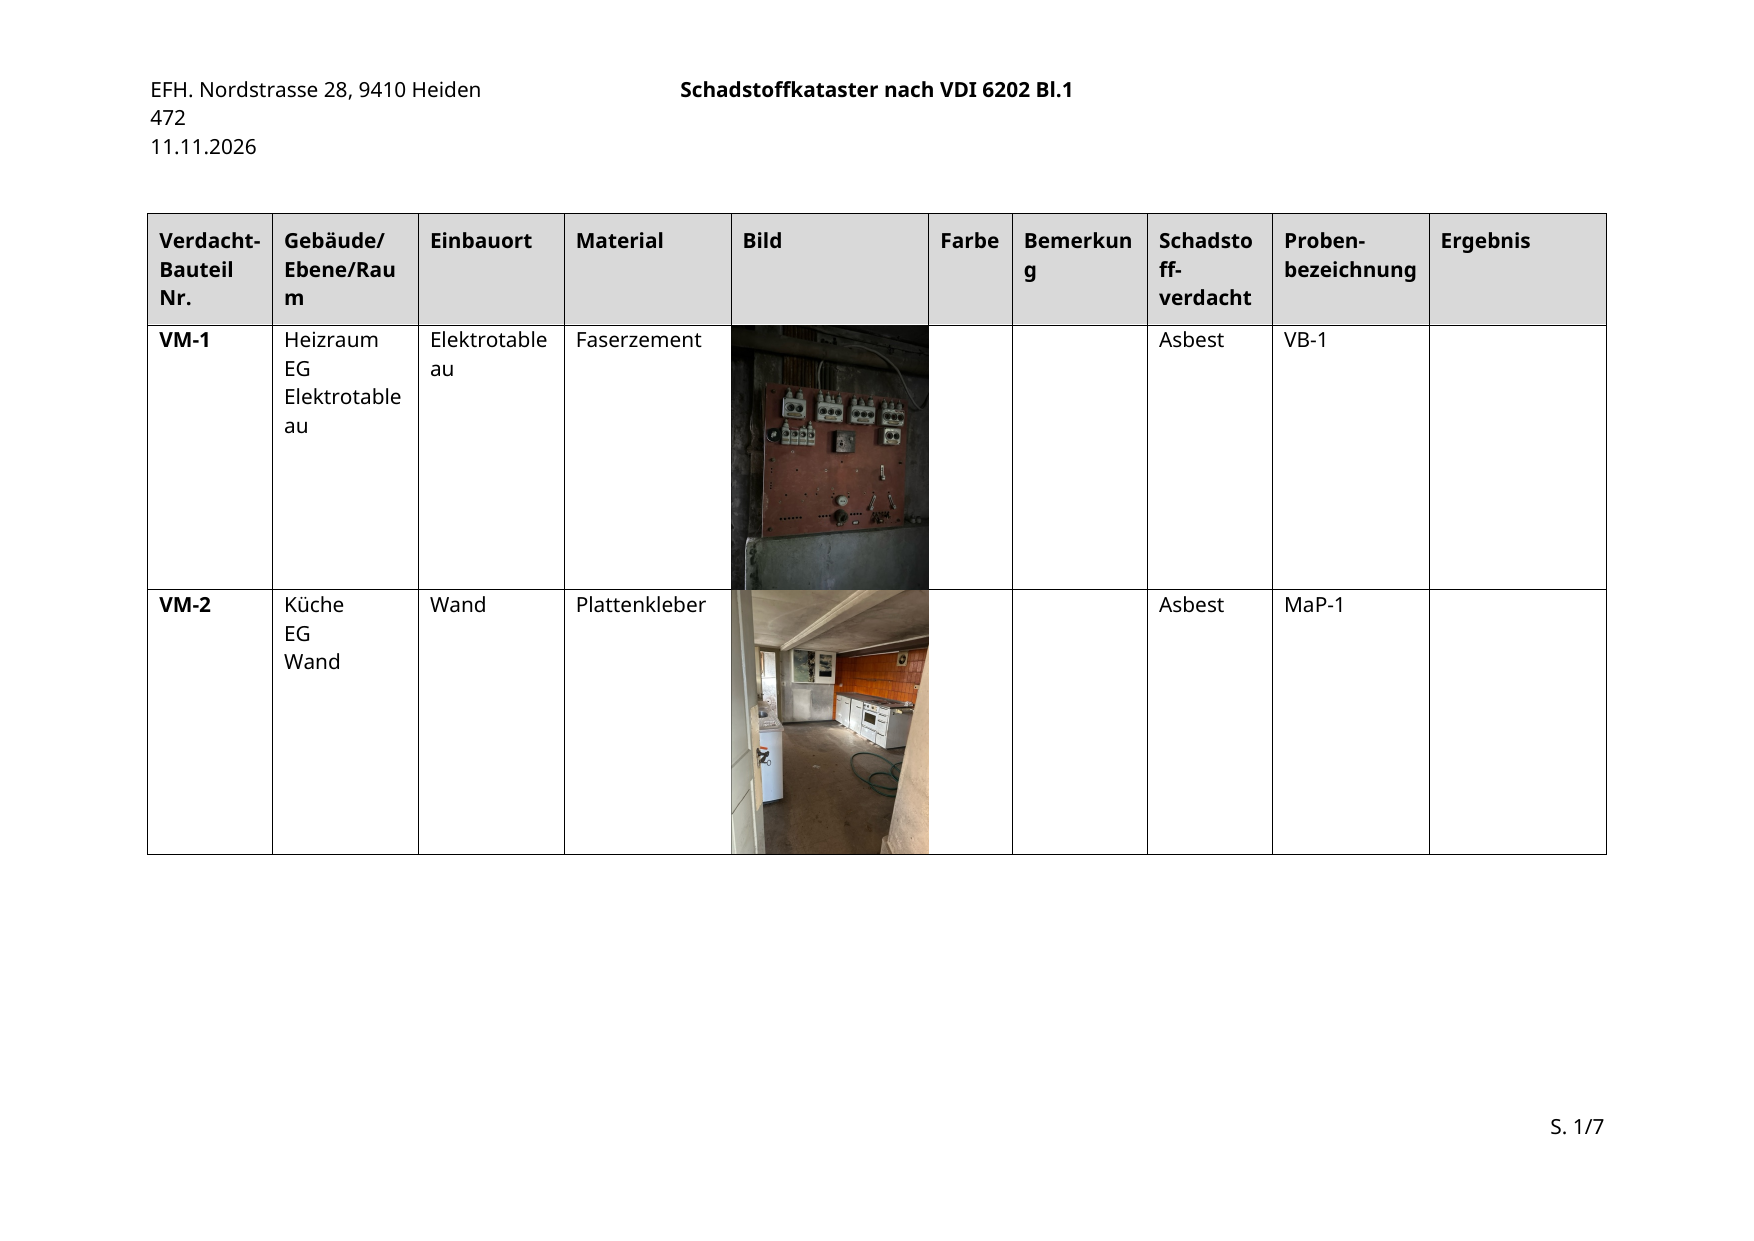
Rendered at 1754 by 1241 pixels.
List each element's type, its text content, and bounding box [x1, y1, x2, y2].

table_cell Elektrotableau [419, 326, 564, 589]
table_cell VB-1 [1273, 326, 1429, 589]
table_cell [1013, 590, 1147, 854]
table_header Ergebnis [1430, 214, 1606, 324]
table_cell Faserzement [565, 326, 731, 589]
table_cell [1430, 326, 1606, 589]
table_cell Asbest [1148, 326, 1272, 589]
table_header Schadstoff-verdacht [1148, 214, 1272, 324]
table_header Bemerkung [1013, 214, 1147, 324]
table_header Proben-bezeichnung [1273, 214, 1429, 324]
table_header Material [565, 214, 731, 324]
picture [731, 325, 929, 854]
table_cell Asbest [1148, 590, 1272, 854]
table_cell Plattenkleber [565, 590, 731, 854]
table_cell [1430, 590, 1606, 854]
table_cell [929, 590, 1012, 854]
table_cell Wand [419, 590, 564, 854]
table_header Gebäude/ Ebene/Raum [273, 214, 418, 324]
table_header Farbe [929, 214, 1012, 324]
table_cell [929, 326, 1012, 589]
table_header Verdacht-Bauteil Nr. [148, 214, 272, 324]
table_cell VM-2 [148, 590, 272, 854]
table_cell Heizraum EG Elektrotableau [273, 326, 418, 589]
table_header Bild [732, 214, 928, 324]
table_header Einbauort [419, 214, 564, 324]
table_cell VM-1 [148, 326, 272, 589]
table_cell Küche EG Wand [273, 590, 418, 854]
table_cell [1013, 326, 1147, 589]
table_cell MaP-1 [1273, 590, 1429, 854]
